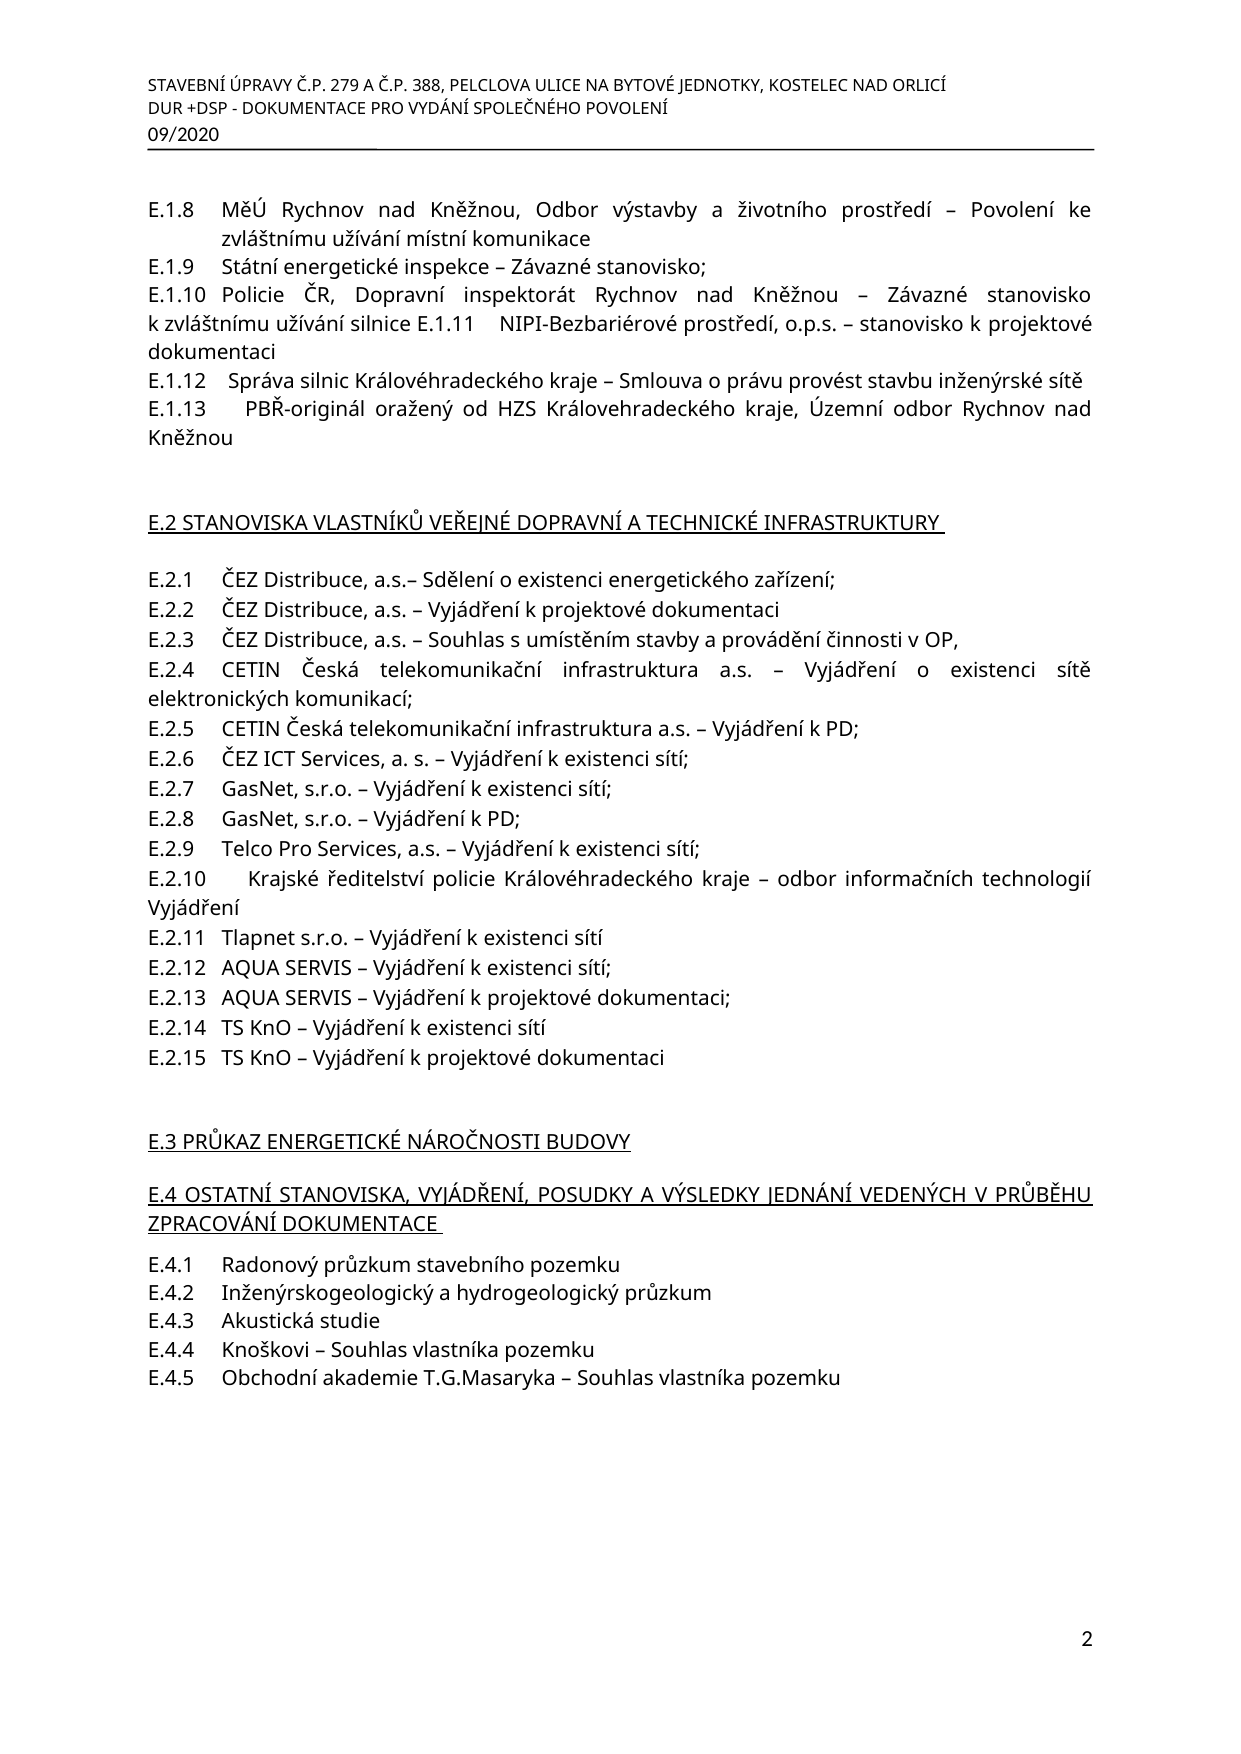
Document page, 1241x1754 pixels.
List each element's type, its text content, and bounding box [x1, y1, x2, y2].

text E.1.12 Správa silnic Královéhradeckého kraje – Smlouva o právu provést stavbu inženýrské sítě [148, 366, 1093, 394]
subtitle E.3 PRŮKAZ ENERGETICKÉ NÁROČNOSTI BUDOVY [148, 1127, 1093, 1155]
text E.2.14 TS KnO – Vyjádření k existenci sítí [148, 1013, 1093, 1042]
text E.2.9 Telco Pro Services, a.s. – Vyjádření k existenci sítí; [148, 834, 1093, 863]
text E.2.7 GasNet, s.r.o. – Vyjádření k existenci sítí; [148, 774, 1093, 802]
text E.2.4 CETIN Česká telekomunikační infrastruktura a.s. – Vyjádření o existenci sítě elektronických komunikací; [148, 655, 1093, 712]
text E.2.15 TS KnO – Vyjádření k projektové dokumentaci [148, 1043, 1093, 1072]
subtitle E.4.5 Obchodní akademie T.G.Masaryka – Souhlas vlastníka pozemku [148, 1363, 1093, 1392]
text E.2.13 AQUA SERVIS – Vyjádření k projektové dokumentaci; [148, 983, 1093, 1012]
subtitle E.4 OSTATNÍ STANOVISKA, VYJÁDŘENÍ, POSUDKY A VÝSLEDKY JEDNÁNÍ VEDENÝCH V PRŮBĚHU ZPRACOVÁNÍ DOKUMENTACE [148, 1180, 1093, 1204]
text E.2.3 ČEZ Distribuce, a.s. – Souhlas s umístěním stavby a provádění činnosti v OP, [148, 625, 1093, 654]
subtitle E.4.2 Inženýrskogeologický a hydrogeologický průzkum [148, 1278, 1093, 1307]
text E.1.8 MěÚ Rychnov nad Kněžnou, Odbor výstavby a životního prostředí – Povolení ke zvláštnímu užívání místní komunikace [148, 195, 1093, 252]
subtitle E.4 OSTATNÍ STANOVISKA, VYJÁDŘENÍ, POSUDKY A VÝSLEDKY JEDNÁNÍ VEDENÝCH V PRŮBĚHU ZPRACOVÁNÍ DOKUMENTACE [148, 1206, 1093, 1237]
subtitle E.4.4 Knoškovi – Souhlas vlastníka pozemku [148, 1335, 1093, 1363]
text E.2.11 Tlapnet s.r.o. – Vyjádření k existenci sítí [148, 923, 1093, 951]
text E.1.10 Policie ČR, Dopravní inspektorát Rychnov nad Kněžnou – Závazné stanovisko k zvláštnímu užívání silnice E.1.11 NIPI-Bezbariérové prostředí, o.p.s. – stanovisko k projektové dokumentaci [148, 281, 1093, 366]
text E.2.12 AQUA SERVIS – Vyjádření k existenci sítí; [148, 953, 1093, 981]
text E.2 STANOVISKA VLASTNÍKŮ VEŘEJNÉ DOPRAVNÍ A TECHNICKÉ INFRASTRUKTURY [148, 508, 1093, 537]
text E.2.1 ČEZ Distribuce, a.s.– Sdělení o existenci energetického zařízení; [148, 565, 1093, 593]
text E.2.10 Krajské ředitelství policie Královéhradeckého kraje – odbor informačních technologií Vyjádření [148, 864, 1093, 921]
subtitle E.4.1 Radonový průzkum stavebního pozemku [148, 1250, 1093, 1278]
text E.2.5 CETIN Česká telekomunikační infrastruktura a.s. – Vyjádření k PD; [148, 714, 1093, 742]
text E.1.9 Státní energetické inspekce – Závazné stanovisko; [148, 252, 1093, 281]
text E.2.2 ČEZ Distribuce, a.s. – Vyjádření k projektové dokumentaci [148, 595, 1093, 623]
subtitle E.4.3 Akustická studie [148, 1307, 1093, 1335]
text E.1.13 PBŘ-originál oražený od HZS Královehradeckého kraje, Územní odbor Rychnov nad Kněžnou [148, 394, 1093, 451]
text E.2.6 ČEZ ICT Services, a. s. – Vyjádření k existenci sítí; [148, 744, 1093, 772]
text E.2.8 GasNet, s.r.o. – Vyjádření k PD; [148, 804, 1093, 833]
